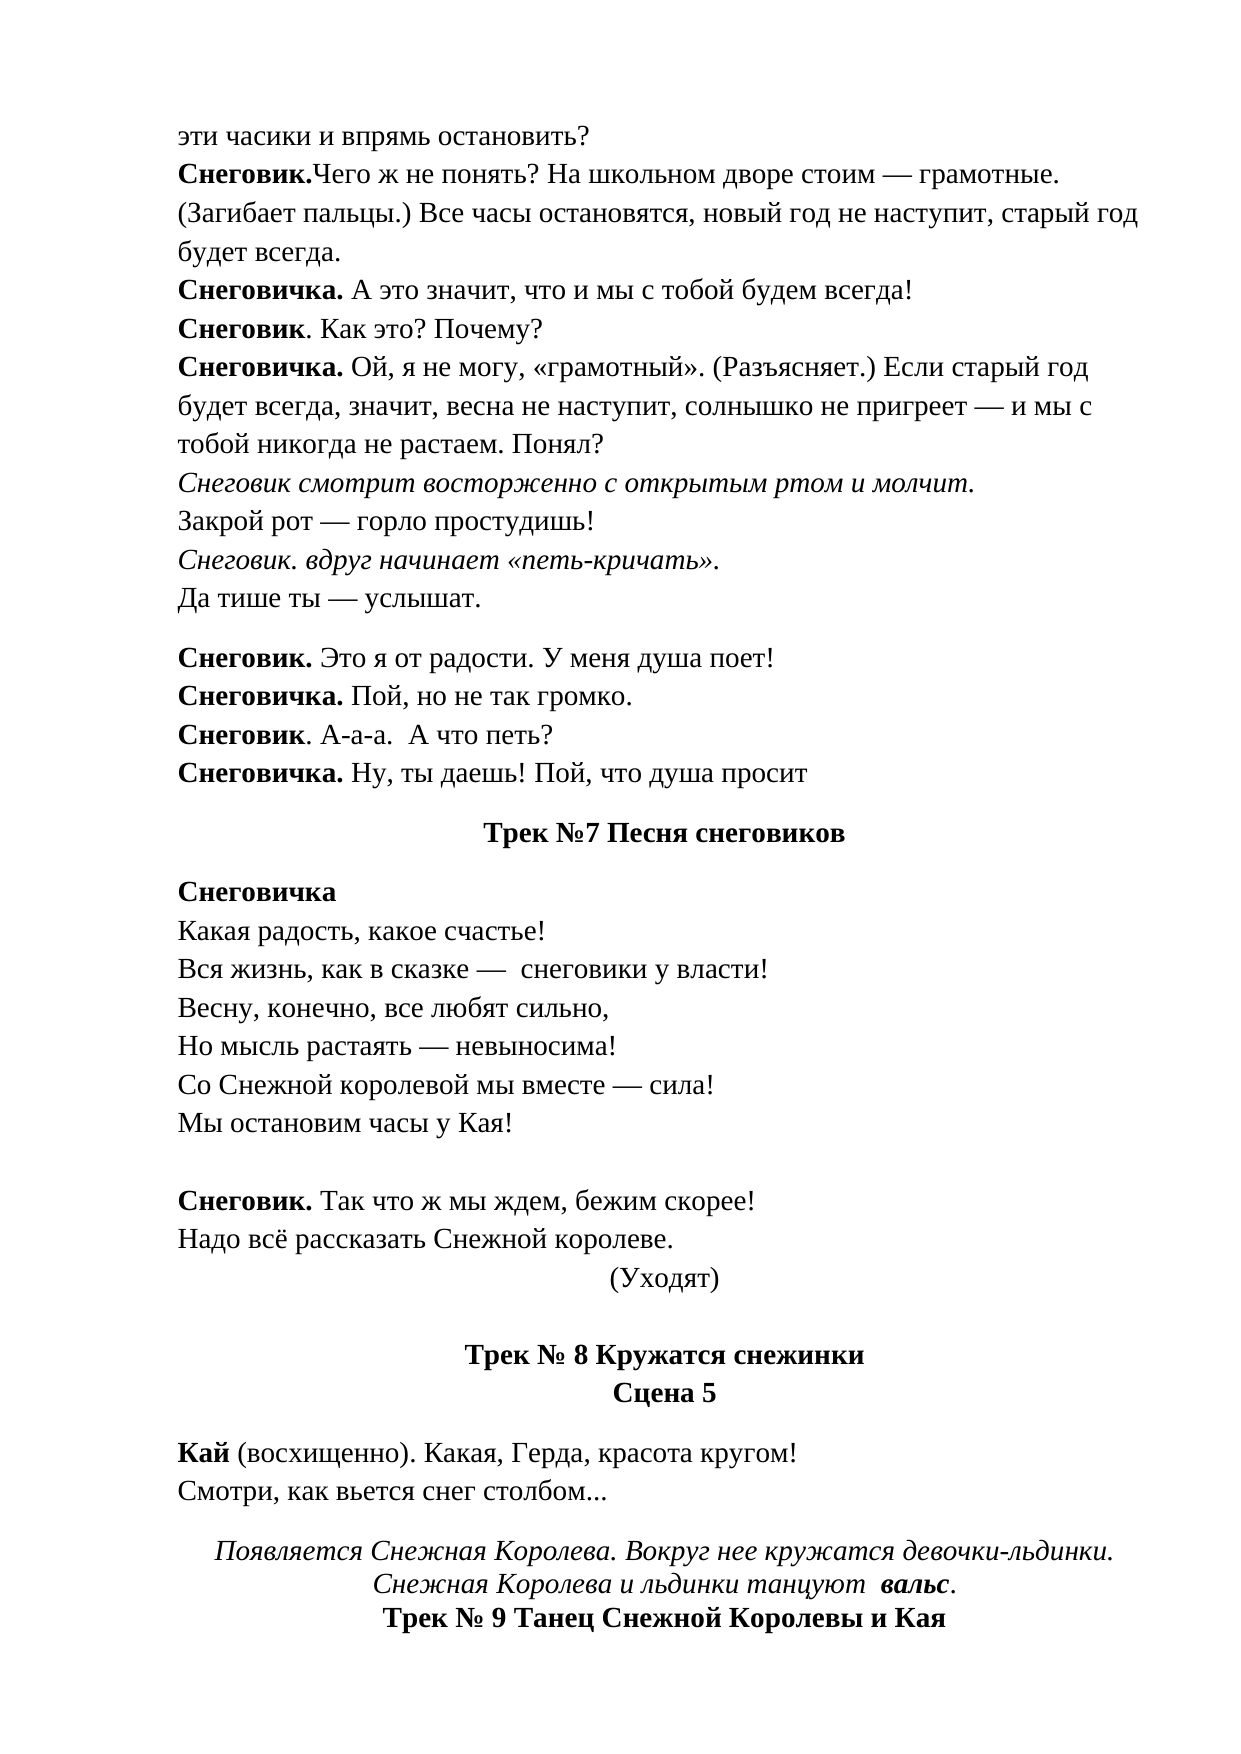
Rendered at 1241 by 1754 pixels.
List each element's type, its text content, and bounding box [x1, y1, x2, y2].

text Трек № 8 Кружатся снежинки [177, 1337, 1152, 1370]
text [177, 118, 1152, 614]
text Трек № 9 Танец Снежной Королевы и Кая [177, 1600, 1152, 1633]
text Снеговик. Это я от радости. У меня душа поет! Снеговичка. Пой, но не так громко. Снеговик. А-а-а. А что петь? Снеговичка. Ну, ты даешь! Пой, что душа просит [177, 640, 1152, 789]
text Кай (восхищенно). Какая, Герда, красота кругом! Смотри, как вьется снег столбом... [177, 1435, 1152, 1507]
text (Уходят) [177, 1260, 1152, 1293]
text Надо всё рассказать Снежной королеве. [177, 1221, 1152, 1255]
text Сцена 5 [177, 1375, 1152, 1409]
text Появляется Снежная Королева. Вокруг нее кружатся девочки-льдинки. Снежная Королева и льдинки танцуют вальс. [177, 1533, 1152, 1600]
text Снеговик. Так что ж мы ждем, бежим скорее! [177, 1144, 1152, 1216]
text Трек №7 Песня снеговиков [177, 815, 1152, 848]
text Снеговичка Какая радость, какое счастье! Вся жизнь, как в сказке — снеговики у власти! Весну, конечно, все любят сильно, Но мысль растаять — невыносима! Со Снежной королевой мы вместе — сила! Мы остановим часы у Кая! [177, 874, 1152, 1139]
